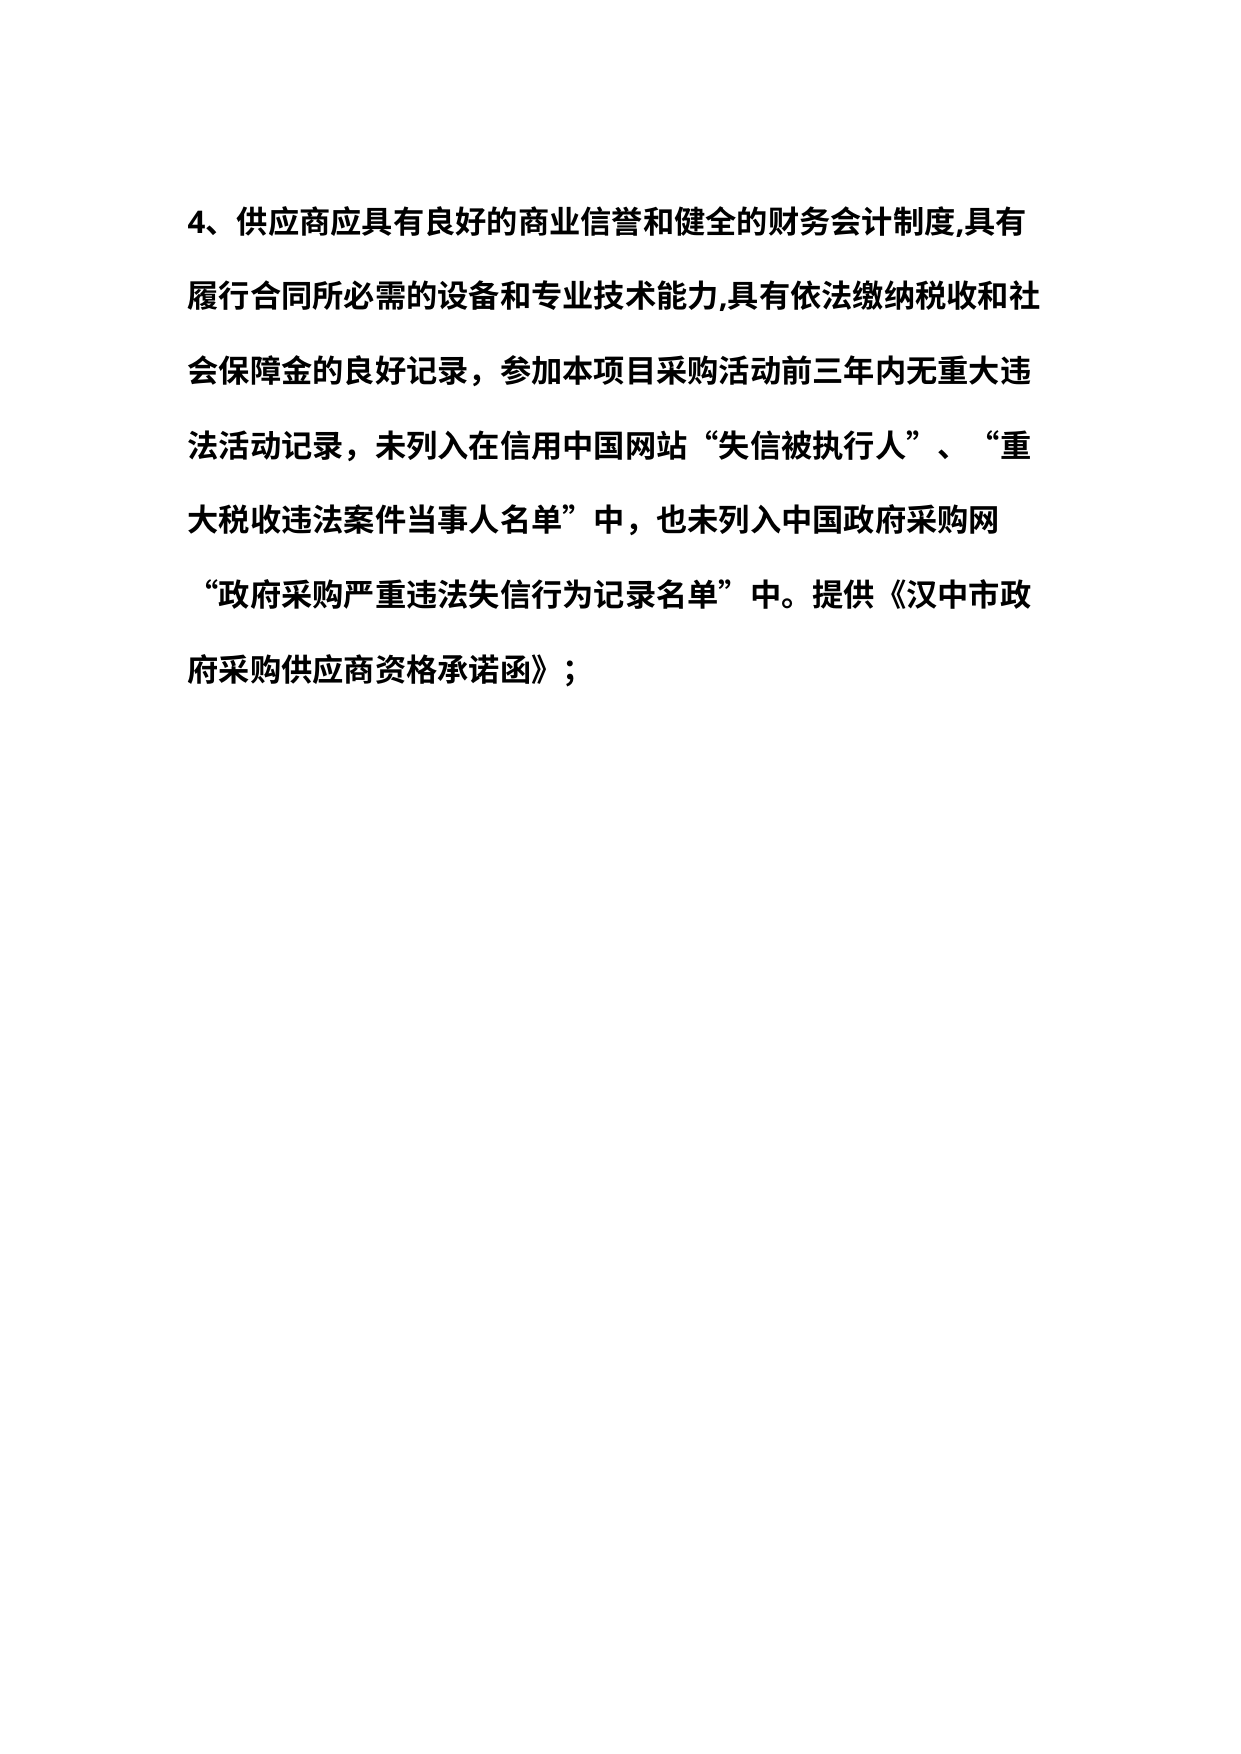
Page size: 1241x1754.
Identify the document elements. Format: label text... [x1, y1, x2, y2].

text 4、供应商应具有良好的商业信誉和健全的财务会计制度,具有履行合同所必需的设备和专业技术能力,具有依法缴纳税收和社会保障金的良好记录，参加本项目采购活动前三年内无重大违法活动记录，未列入在信用中国网站“失信被执行人”、“重大税收违法案件当事人名单”中，也未列入中国政府采购网“政府采购严重违法失信行为记录名单”中。提供《汉中市政府采购供应商资格承诺函》； [187, 187, 1053, 700]
